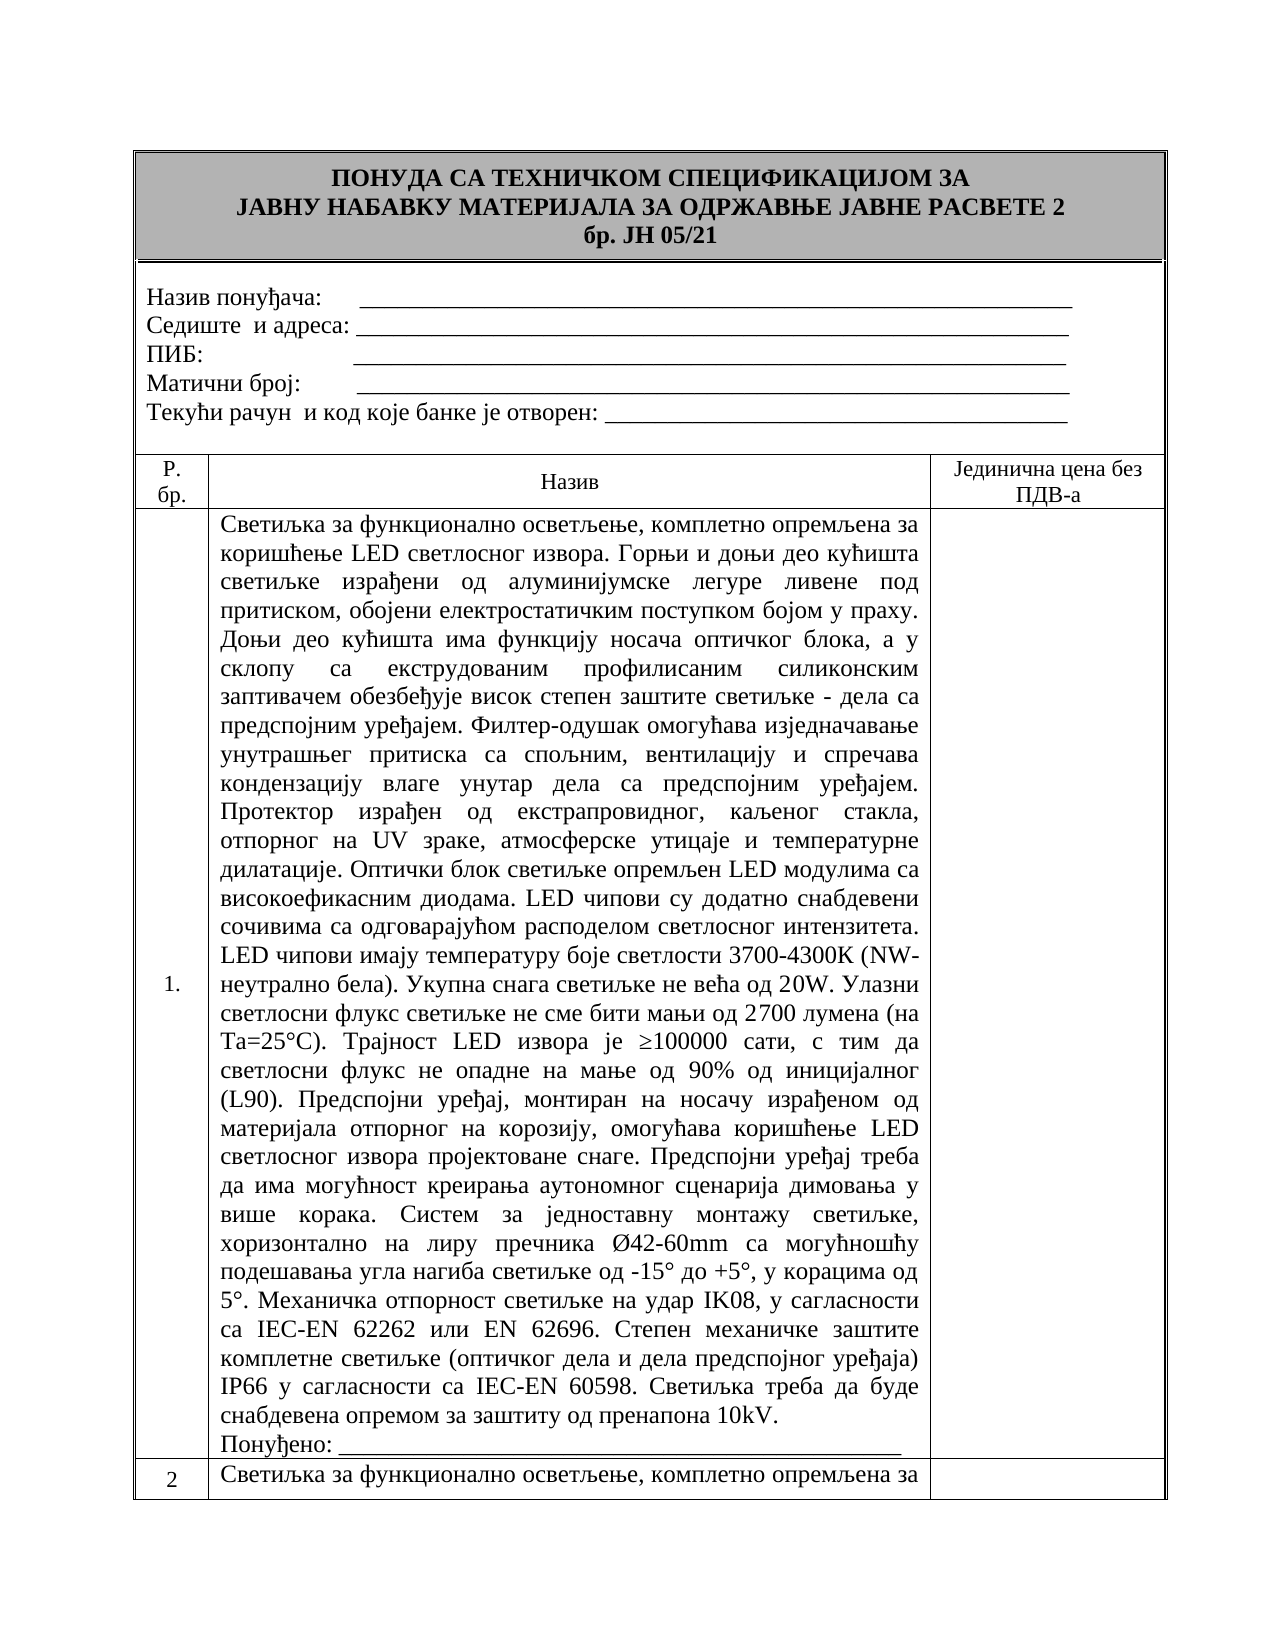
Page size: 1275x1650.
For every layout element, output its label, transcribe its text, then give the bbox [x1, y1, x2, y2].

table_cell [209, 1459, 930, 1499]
table_cell [931, 509, 1164, 1458]
table_cell Јединична цена без ПДВ-а [931, 455, 1164, 508]
table_cell Р. бр. [136, 455, 208, 508]
table_cell Назив понуђача: _________________________________________________________ Седиште и адреса: _________________________________________________________ ПИБ: _________________________________________________________ Матични број: _________________________________________________________ Текући рачун и код које банке је отворен: _____________________________________ [135, 259, 1166, 454]
table_cell 2 [136, 1459, 208, 1499]
table_header ПОНУДА СА ТЕХНИЧКОМ СПЕЦИФИКАЦИЈОМ ЗА ЈАВНУ НАБАВКУ МАТЕРИЈАЛА ЗА ОДРЖАВЊЕ ЈАВНЕ РАСВЕТЕ 2 бр. ЈН 05/21 [136, 153, 1164, 259]
table_cell 1. [136, 509, 208, 1458]
table_cell [931, 1459, 1164, 1499]
table_cell Назив [209, 455, 930, 508]
table_cell Светиљка за функционално осветљење, комплетно опремљена за коришћење LED светлосног извора. Горњи и доњи део кућишта светиљке израђени од алуминијумске легуре ливене под притиском, обојени електростатичким поступком бојом у праху. Доњи део кућишта има функцију носача оптичког блока, а у склопу са екструдованим профилисаним силиконским заптивачем обезбеђује висок степен заштите светиљке - дела са предспојним уређајем. Филтер-одушак омогућава изједначавање унутрашњег притиска са спољним, вентилацију и спречава кондензацију влаге унутар дела са предспојним уређајем. Протектор израђен од екстрапровидног, каљеног стакла, отпорног на UV зраке, атмосферске утицаје и температурне дилатације. Оптички блок светиљке опремљен LED модулима са високоефикасним диодама. LED чипови су додатно снабдевени сочивима са одговарајућом расподелом светлосног интензитета. LED чипови имају температуру боје светлости 3700-4300К (NW-неутрално бела). Укупна снага светиљке не већа од 20W. Улазни светлосни флукс светиљке не сме бити мањи од 2700 лумена (на Ta=25°C). Трајност LED извора је ≥100000 сати, с тим да светлосни флукс не опадне на мање од 90% од иницијалног (L90). Предспојни уређај, монтиран на носачу израђеном од материјала отпорног на корозију, омогућава коришћење LED светлосног извора пројектоване снаге. Предспојни уређај треба да има могућност креирања аутономног сценарија димовања у више корака. Систем за једноставну монтажу светиљке, хоризонтално на лиру пречника Ø42-60mm са могућношћу подешавања угла нагиба светиљке од -15° до +5°, у корацима од 5°. Механичка отпорност светиљке на удар IK08, у сагласности са IEC-EN 62262 или EN 62696. Степен механичке заштите комплетне светиљке (оптичког дела и дела предспојног уређаја) IP66 у сагласности са IEC-EN 60598. Светиљка треба да буде снабдевена опремом за заштиту од пренапона 10kV. Понуђено: _____________________________________________ [209, 509, 930, 1458]
